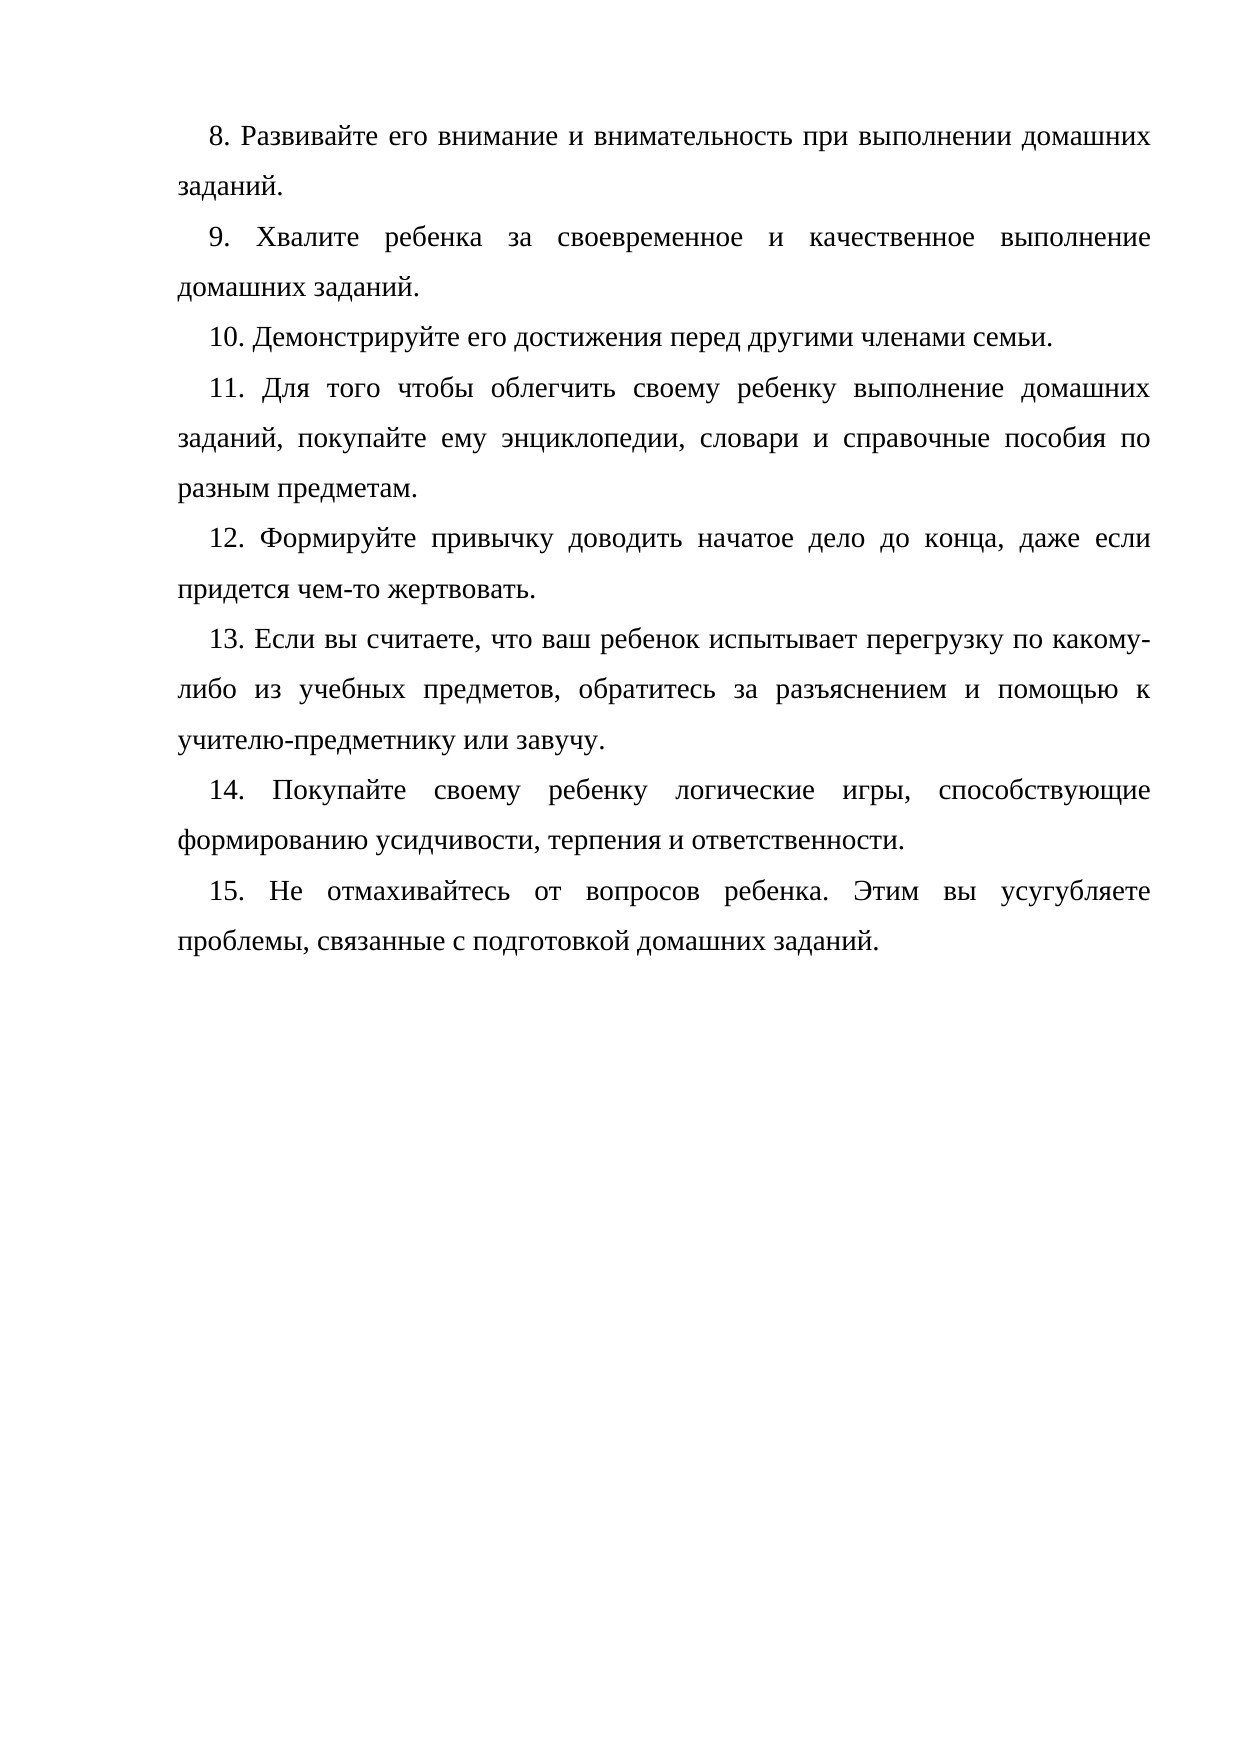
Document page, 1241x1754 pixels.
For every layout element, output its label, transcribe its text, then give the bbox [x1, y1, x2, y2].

text 14. Покупайте своему ребенку логические игры, способствующие формированию усидчивости, терпения и ответственности. [177, 772, 1152, 856]
text 11. Для того чтобы облегчить своему ребенку выполнение домашних заданий, покупайте ему энциклопедии, словари и справочные пособия по разным предметам. [177, 370, 1152, 504]
text 15. Не отмахивайтесь от вопросов ребенка. Этим вы усугубляете проблемы, связанные с подготовкой домашних заданий. [177, 873, 1152, 957]
text 13. Если вы считаете, что ваш ребенок испытывает перегрузку по какому-либо из учебных предметов, обратитесь за разъяснением и помощью к учителю-предметнику или завучу. [177, 621, 1152, 755]
text 8. Развивайте его внимание и внимательность при выполнении домашних заданий. [177, 118, 1152, 202]
text 12. Формируйте привычку доводить начатое дело до конца, даже если придется чем-то жертвовать. [177, 521, 1152, 604]
text 10. Демонстрируйте его достижения перед другими членами семьи. [177, 319, 1152, 353]
text 9. Хвалите ребенка за своевременное и качественное выполнение домашних заданий. [177, 219, 1152, 303]
